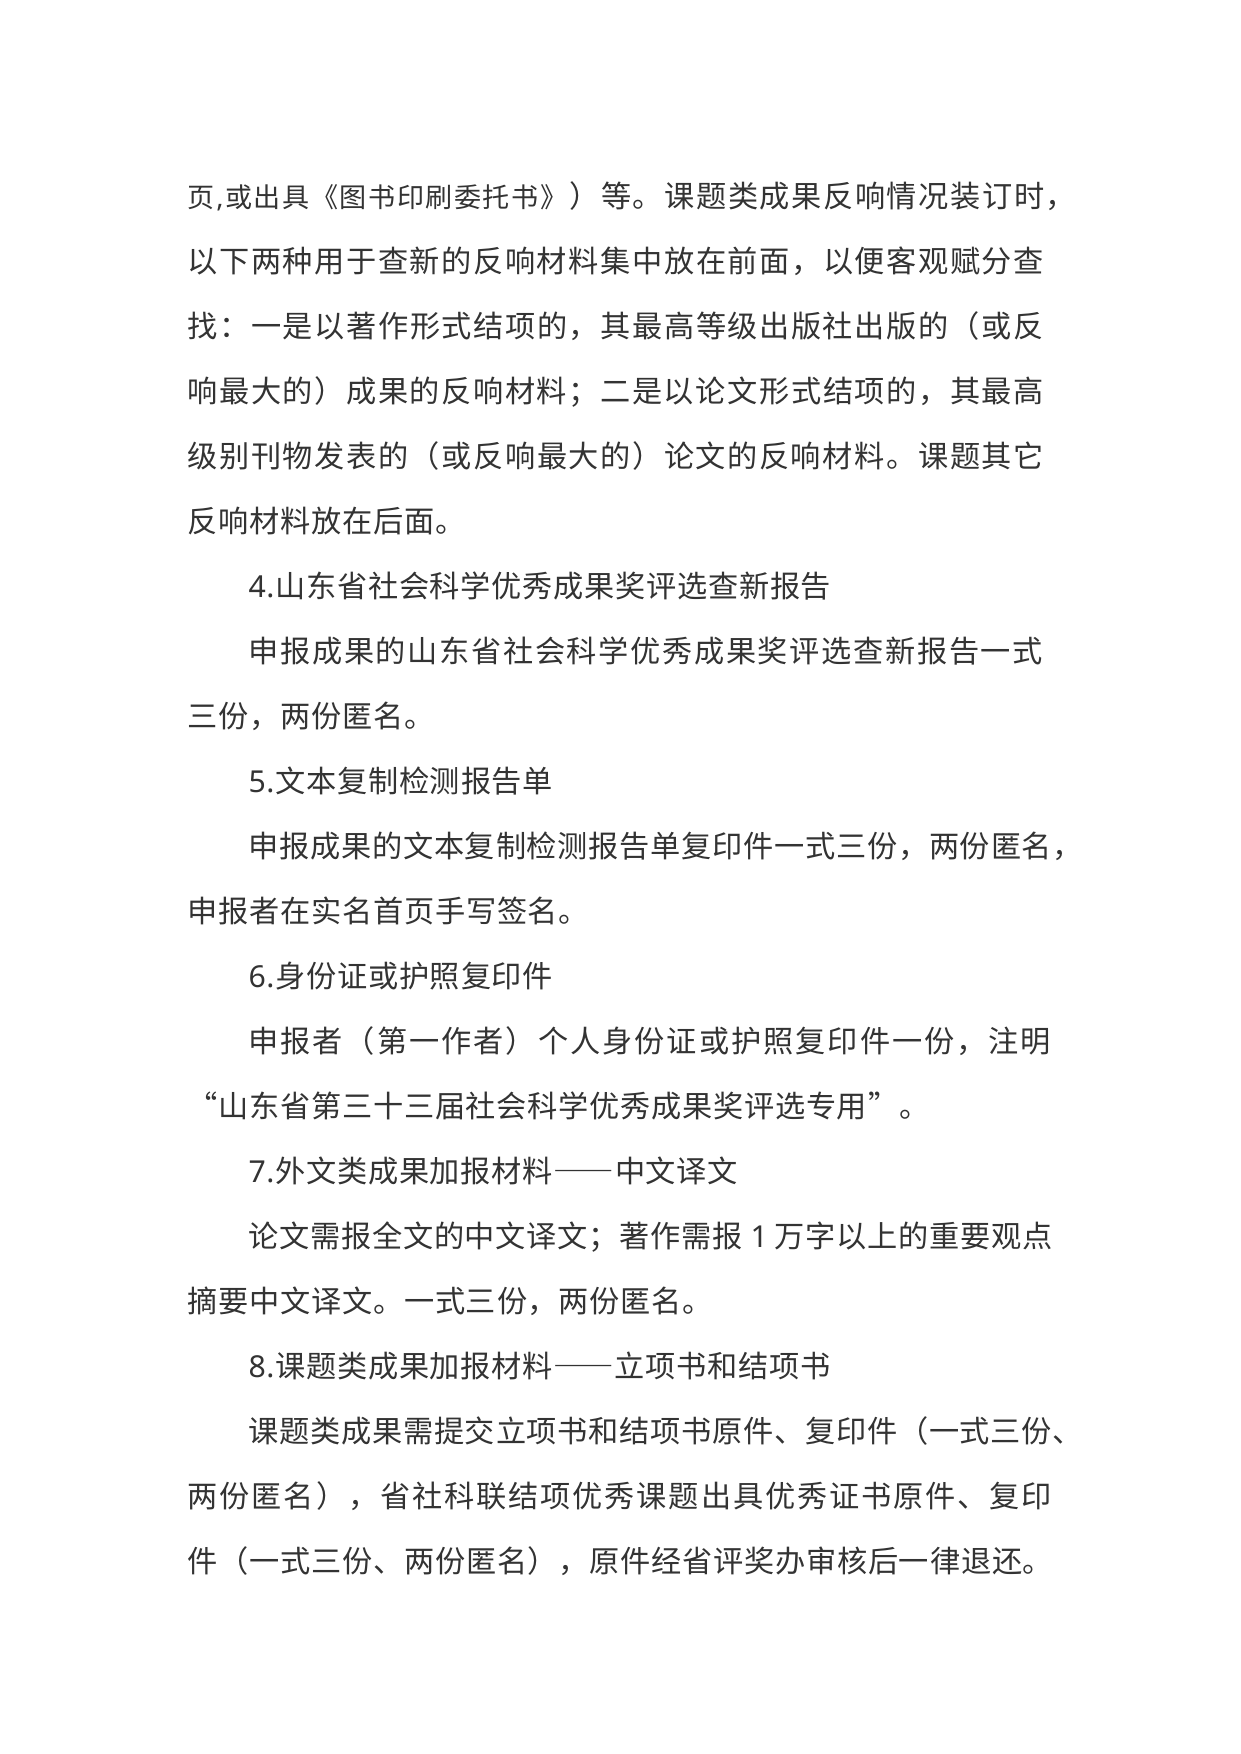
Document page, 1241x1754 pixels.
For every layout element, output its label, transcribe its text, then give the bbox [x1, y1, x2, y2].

text 6.身份证或护照复印件 [187, 942, 1053, 1007]
text 5.文本复制检测报告单 [187, 747, 1053, 812]
text 8.课题类成果加报材料——立项书和结项书 [187, 1332, 1053, 1397]
text 申报者（第一作者）个人身份证或护照复印件一份，注明“山东省第三十三届社会科学优秀成果奖评选专用”。 [187, 1007, 1053, 1137]
text 论文需报全文的中文译文；著作需报1万字以上的重要观点摘要中文译文。一式三份，两份匿名。 [187, 1202, 1053, 1332]
text 7.外文类成果加报材料——中文译文 [187, 1137, 1053, 1202]
text 申报成果的文本复制检测报告单复印件一式三份，两份匿名，申报者在实名首页手写签名。 [187, 812, 1053, 942]
text 4.山东省社会科学优秀成果奖评选查新报告 [187, 552, 1046, 617]
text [187, 162, 1046, 552]
text 课题类成果需提交立项书和结项书原件、复印件（一式三份、两份匿名），省社科联结项优秀课题出具优秀证书原件、复印件（一式三份、两份匿名），原件经省评奖办审核后一律退还。 [187, 1397, 1053, 1592]
text 申报成果的山东省社会科学优秀成果奖评选查新报告一式三份，两份匿名。 [187, 617, 1046, 747]
